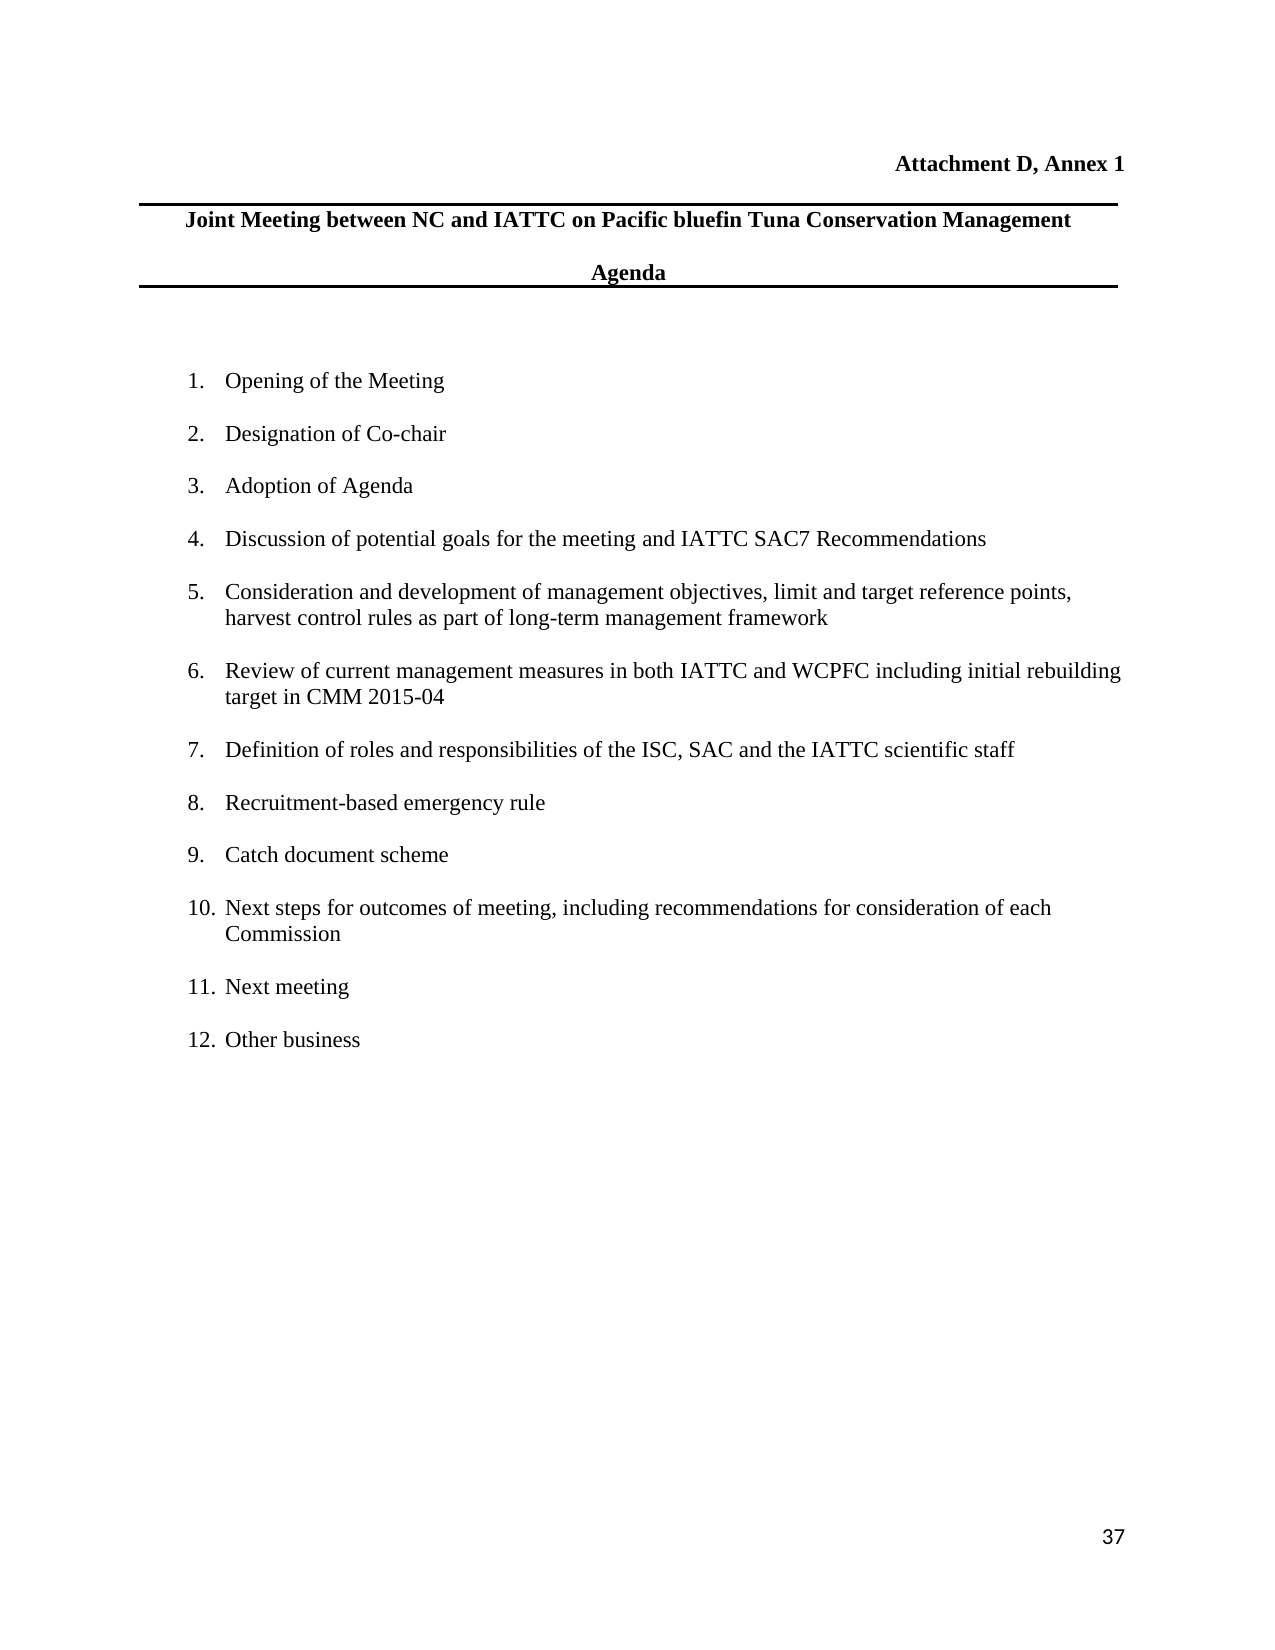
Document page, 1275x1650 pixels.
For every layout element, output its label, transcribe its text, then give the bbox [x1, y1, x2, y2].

list Next meeting [187, 973, 1125, 999]
list Discussion of potential goals for the meeting and IATTC­ SAC7 Recommendations [187, 525, 1125, 552]
list Adoption of Agenda [187, 472, 1125, 499]
list Definition of roles and responsibilities of the ISC, SAC and the IATTC scientific staff [187, 736, 1125, 762]
text Attachment D, Annex 1 [150, 150, 1125, 176]
list Opening of the Meeting [187, 367, 1125, 393]
list Catch document scheme [187, 841, 1125, 868]
list Next steps for outcomes of meeting, including recommendations for consideration of each Commission [187, 894, 1125, 947]
list Review of current management measures in both IATTC and WCPFC including initial rebuilding target in CMM 2015-04 [187, 657, 1125, 710]
list Recruitment-based emergency rule [187, 789, 1125, 815]
table_header Joint Meeting between NC and IATTC on Pacific bluefin Tuna Conservation Management Agenda [139, 206, 1118, 285]
list Designation of Co-chair [187, 420, 1125, 446]
list Consideration and development of management objectives, limit and target reference points, harvest control rules as part of long-term management framework [187, 578, 1125, 631]
list Other business [187, 1026, 1125, 1052]
